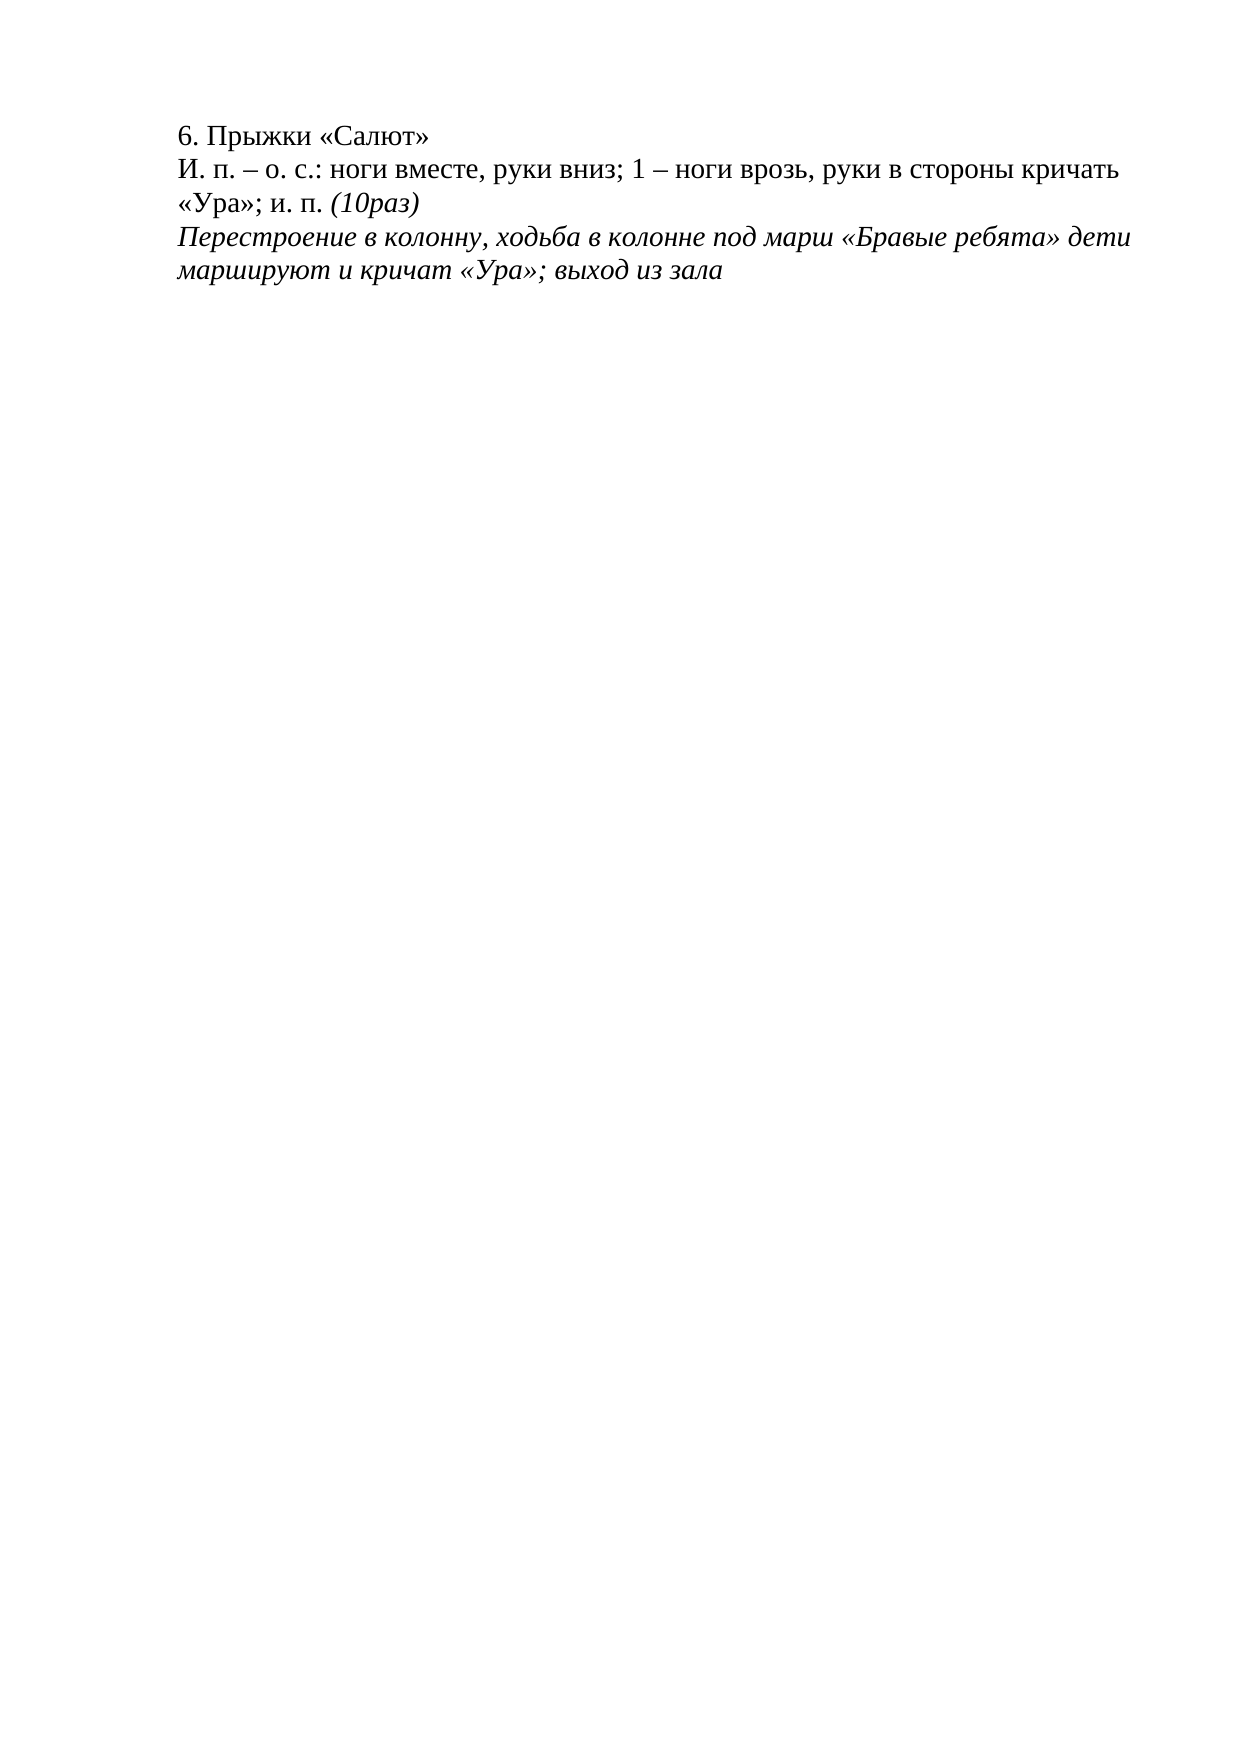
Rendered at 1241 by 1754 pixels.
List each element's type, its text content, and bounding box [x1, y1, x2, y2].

text 6. Прыжки «Салют» И. п. – о. с.: ноги вместе, руки вниз; 1 – ноги врозь, руки в стороны кричать «Ура»; и. п. (10раз) Перестроение в колонну, ходьба в колонне под марш «Бравые ребята» дети маршируют и кричат «Ура»; выход из зала [177, 118, 1152, 286]
